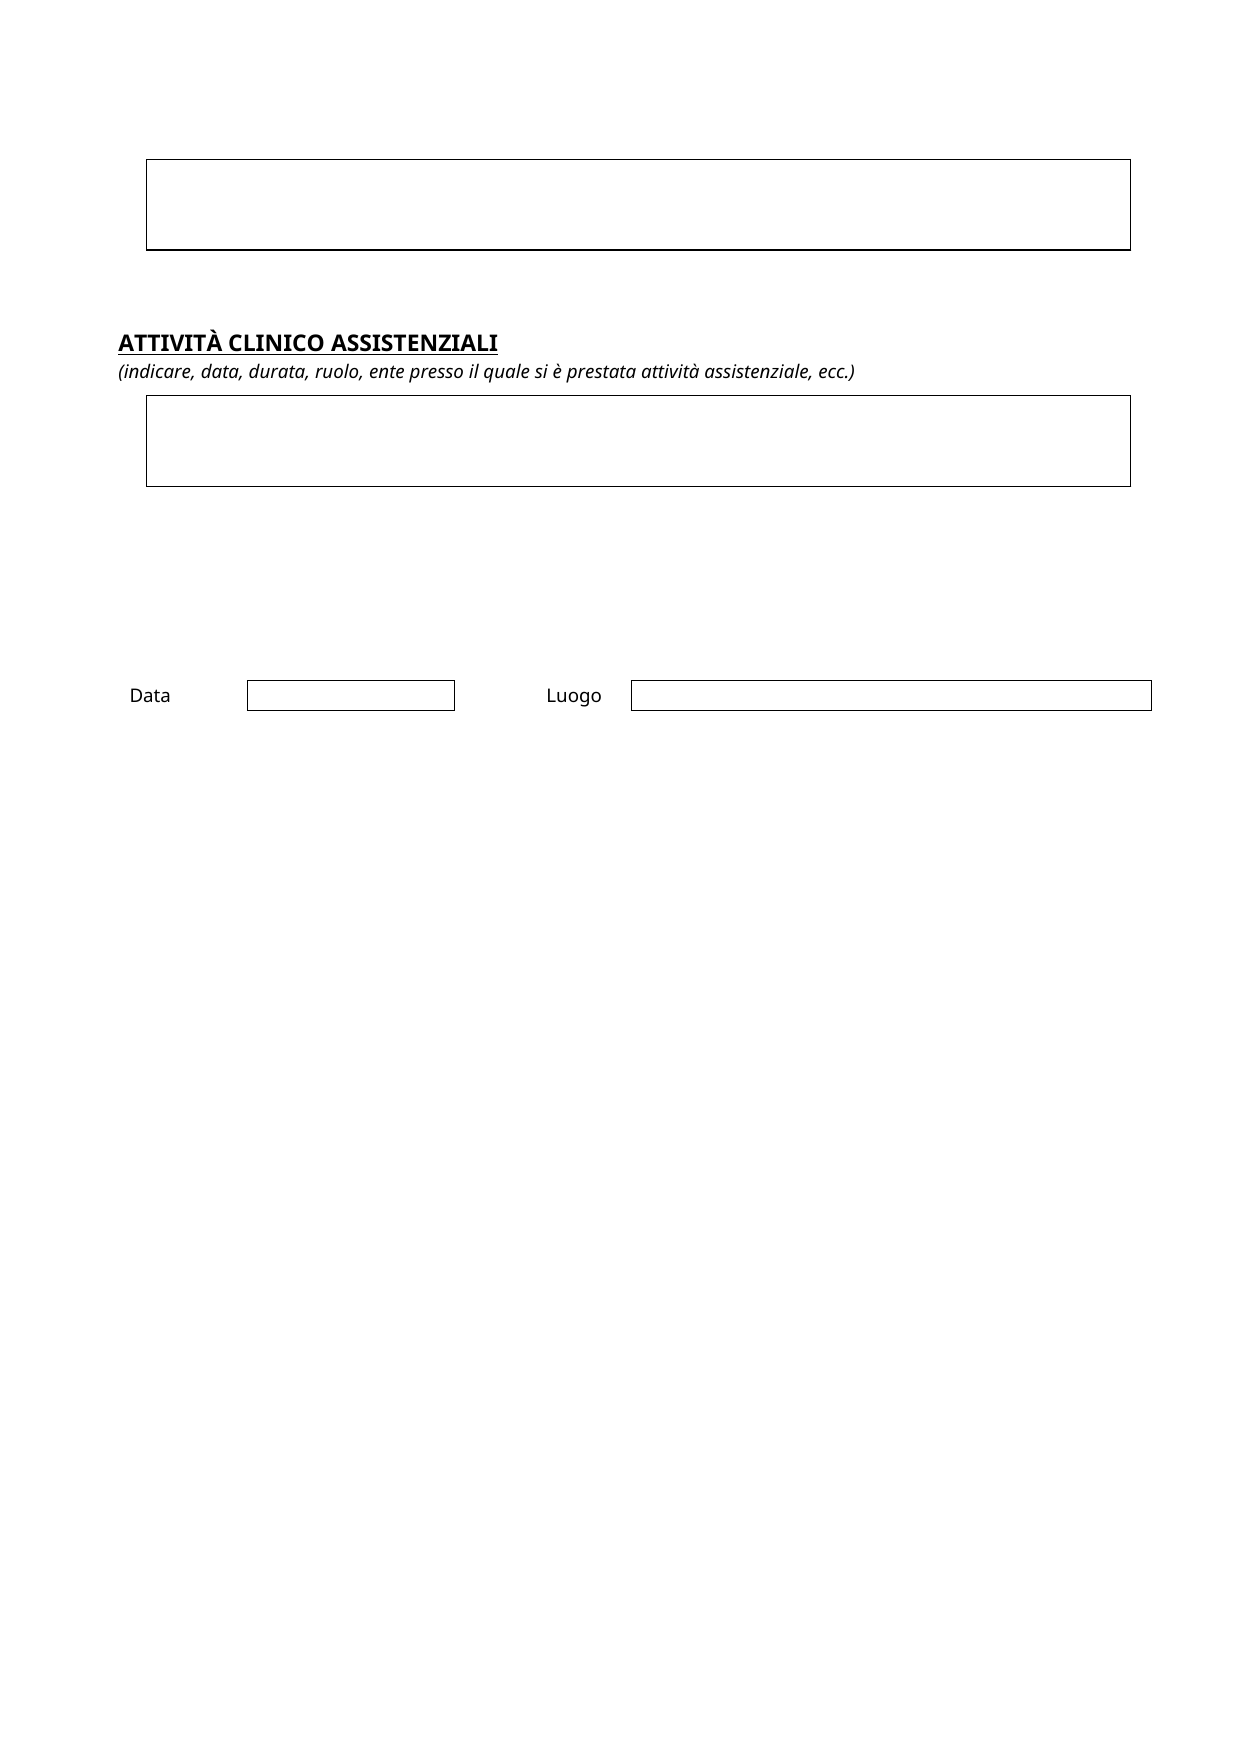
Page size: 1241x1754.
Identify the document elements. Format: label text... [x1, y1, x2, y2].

table_header Data [118, 680, 247, 709]
table_header [248, 681, 454, 709]
text (indicare, data, durata, ruolo, ente presso il quale si è prestata attività assistenziale, ecc.) [118, 358, 1122, 384]
text ATTIVITÀ CLINICO ASSISTENZIALI [118, 327, 1122, 358]
table_header Luogo [455, 680, 631, 709]
table_header [632, 681, 1151, 709]
